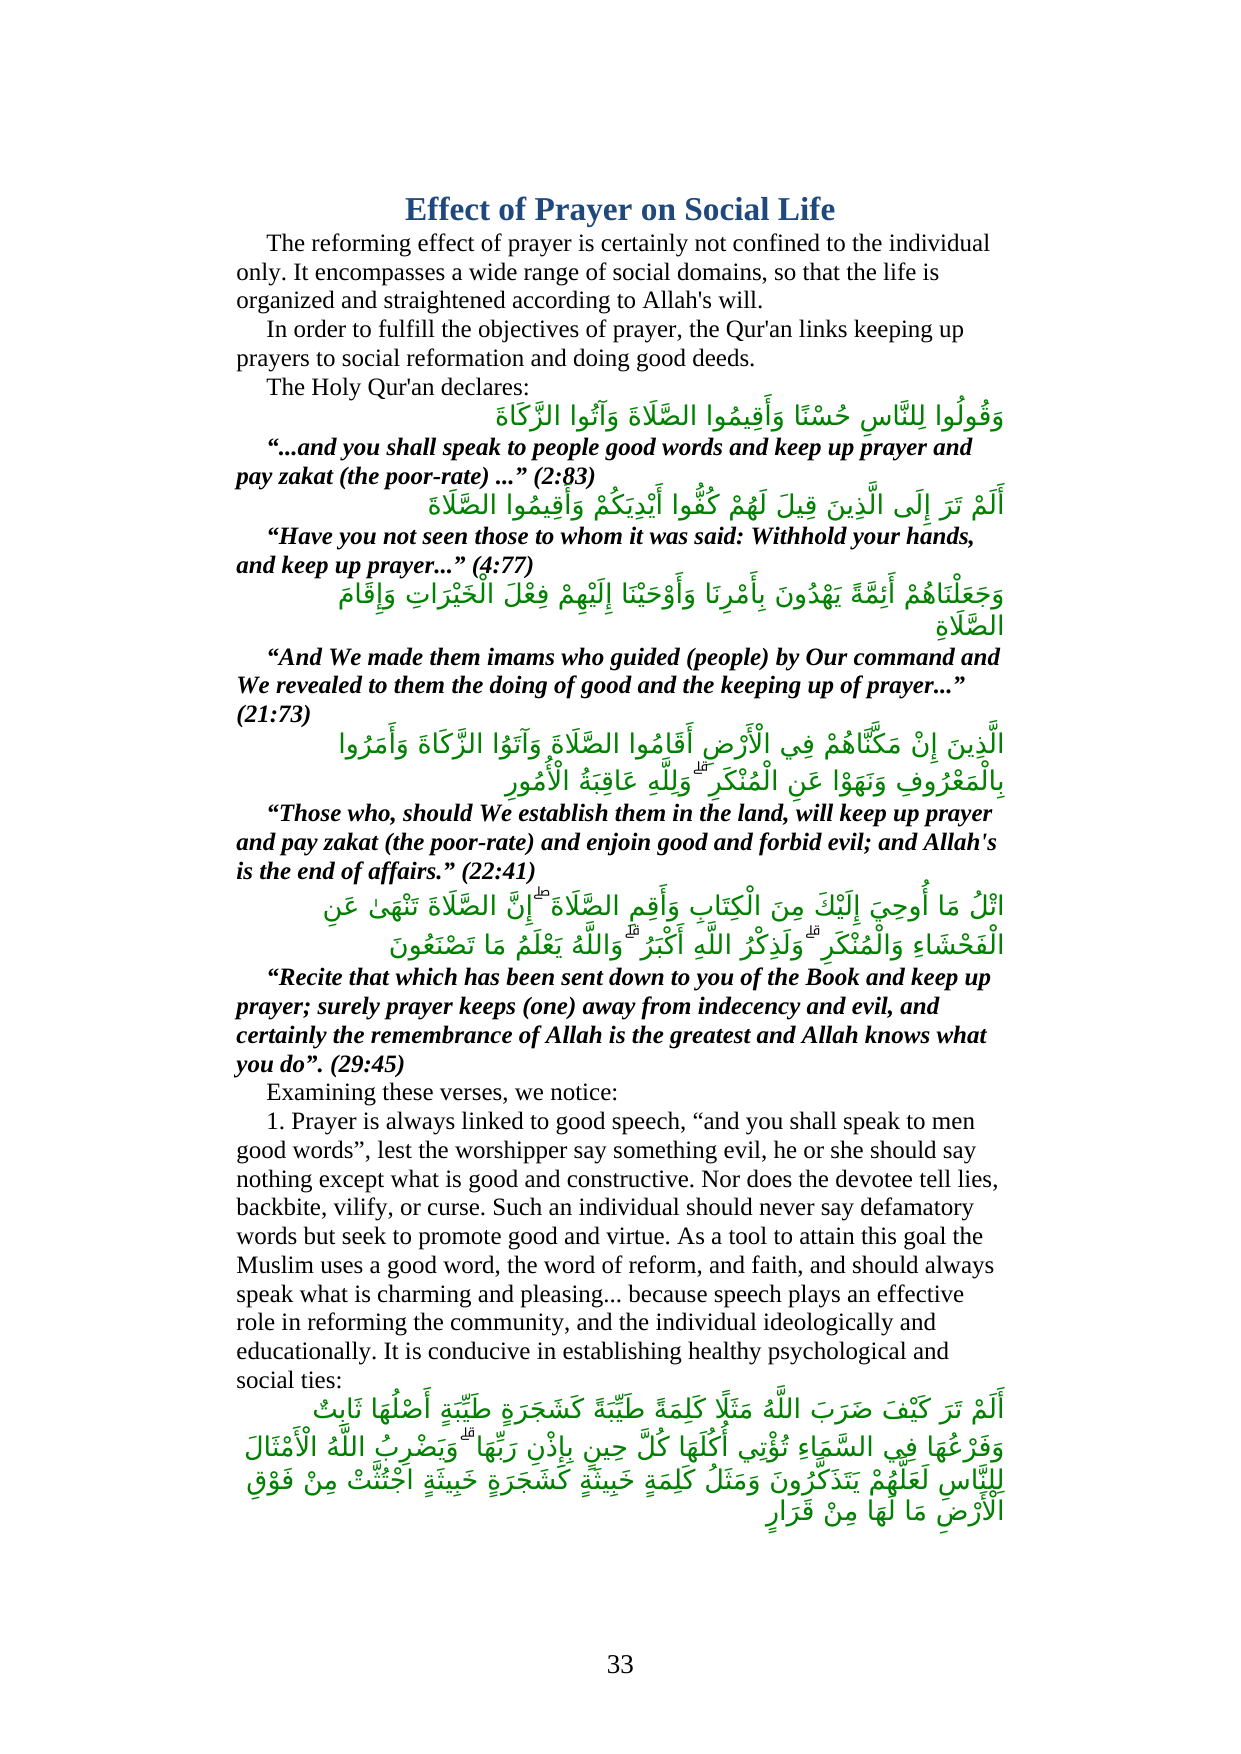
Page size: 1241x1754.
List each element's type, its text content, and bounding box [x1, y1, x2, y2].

text The reforming effect of prayer is certainly not confined to the individual only. It encompasses a wide range of social domains, so that the life is organized and straightened according to Allah's will. [236, 228, 1004, 314]
text اتْلُ مَا أُوحِيَ إِلَيْكَ مِنَ الْكِتَابِ وَأَقِمِ الصَّلَاةَ ۖ إِنَّ الصَّلَاةَ تَنْهَىٰ عَنِ الْفَحْشَاءِ وَالْمُنْكَرِ ۗ وَلَذِكْرُ اللَّهِ أَكْبَرُ ۗ وَاللَّهُ يَعْلَمُ مَا تَصْنَعُونَ [236, 885, 1004, 962]
text وَقُولُوا لِلنَّاسِ حُسْنًا وَأَقِيمُوا الصَّلَاةَ وَآتُوا الزَّكَاةَ [236, 401, 1004, 432]
text الَّذِينَ إِنْ مَكَّنَّاهُمْ فِي الْأَرْضِ أَقَامُوا الصَّلَاةَ وَآتَوُا الزَّكَاةَ وَأَمَرُوا بِالْمَعْرُوفِ وَنَهَوْا عَنِ الْمُنْكَرِ ۗ وَلِلَّهِ عَاقِبَةُ الْأُمُورِ [236, 728, 1004, 798]
text In order to fulfill the objectives of prayer, the Qur'an links keeping up prayers to social reformation and doing good deeds. [236, 314, 1004, 372]
subtitle Effect of Prayer on Social Life [236, 190, 1004, 228]
text “Have you not seen those to whom it was said: Withhold your hands, and keep up prayer...” (4:77) [236, 521, 1004, 579]
text The Holy Qur'an declares: [236, 372, 1004, 401]
text “And We made them imams who guided (people) by Our command and We revealed to them the doing of good and the keeping up of prayer...” (21:73) [236, 642, 1004, 728]
text وَجَعَلْنَاهُمْ أَئِمَّةً يَهْدُونَ بِأَمْرِنَا وَأَوْحَيْنَا إِلَيْهِمْ فِعْلَ الْخَيْرَاتِ وَإِقَامَ الصَّلَاةِ [236, 579, 1004, 642]
text 1. Prayer is always linked to good speech, “and you shall speak to men good words”, lest the worshipper say something evil, he or she should say nothing except what is good and constructive. Nor does the devotee tell lies, backbite, vilify, or curse. Such an individual should never say defamatory words but seek to promote good and virtue. As a tool to attain this goal the Muslim uses a good word, the word of reform, and faith, and should always speak what is charming and pleasing... because speech plays an effective role in reforming the community, and the individual ideologically and educationally. It is conducive in establishing healthy psychological and social ties: [236, 1106, 1004, 1394]
text “Recite that which has been sent down to you of the Book and keep up prayer; surely prayer keeps (one) away from indecency and evil, and certainly the remembrance of Allah is the greatest and Allah knows what you do”. (29:45) [236, 962, 1004, 1077]
text أَلَمْ تَرَ إِلَى الَّذِينَ قِيلَ لَهُمْ كُفُّوا أَيْدِيَكُمْ وَأَقِيمُوا الصَّلَاةَ [236, 489, 1004, 521]
text “...and you shall speak to people good words and keep up prayer and pay zakat (the poor-rate) ...” (2:83) [236, 432, 1004, 489]
text أَلَمْ تَرَ كَيْفَ ضَرَبَ اللَّهُ مَثَلًا كَلِمَةً طَيِّبَةً كَشَجَرَةٍ طَيِّبَةٍ أَصْلُهَا ثَابِتٌ وَفَرْعُهَا فِي السَّمَاءِ تُؤْتِي أُكُلَهَا كُلَّ حِينٍ بِإِذْنِ رَبِّهَا ۗ وَيَضْرِبُ اللَّهُ الْأَمْثَالَ لِلنَّاسِ لَعَلَّهُمْ يَتَذَكَّرُونَ وَمَثَلُ كَلِمَةٍ خَبِيثَةٍ كَشَجَرَةٍ خَبِيثَةٍ اجْتُثَّتْ مِنْ فَوْقِ الْأَرْضِ مَا لَهَا مِنْ قَرَارٍ [236, 1394, 1004, 1527]
text “Those who, should We establish them in the land, will keep up prayer and pay zakat (the poor-rate) and enjoin good and forbid evil; and Allah's is the end of affairs.” (22:41) [236, 798, 1004, 885]
text Examining these verses, we notice: [236, 1077, 1004, 1106]
